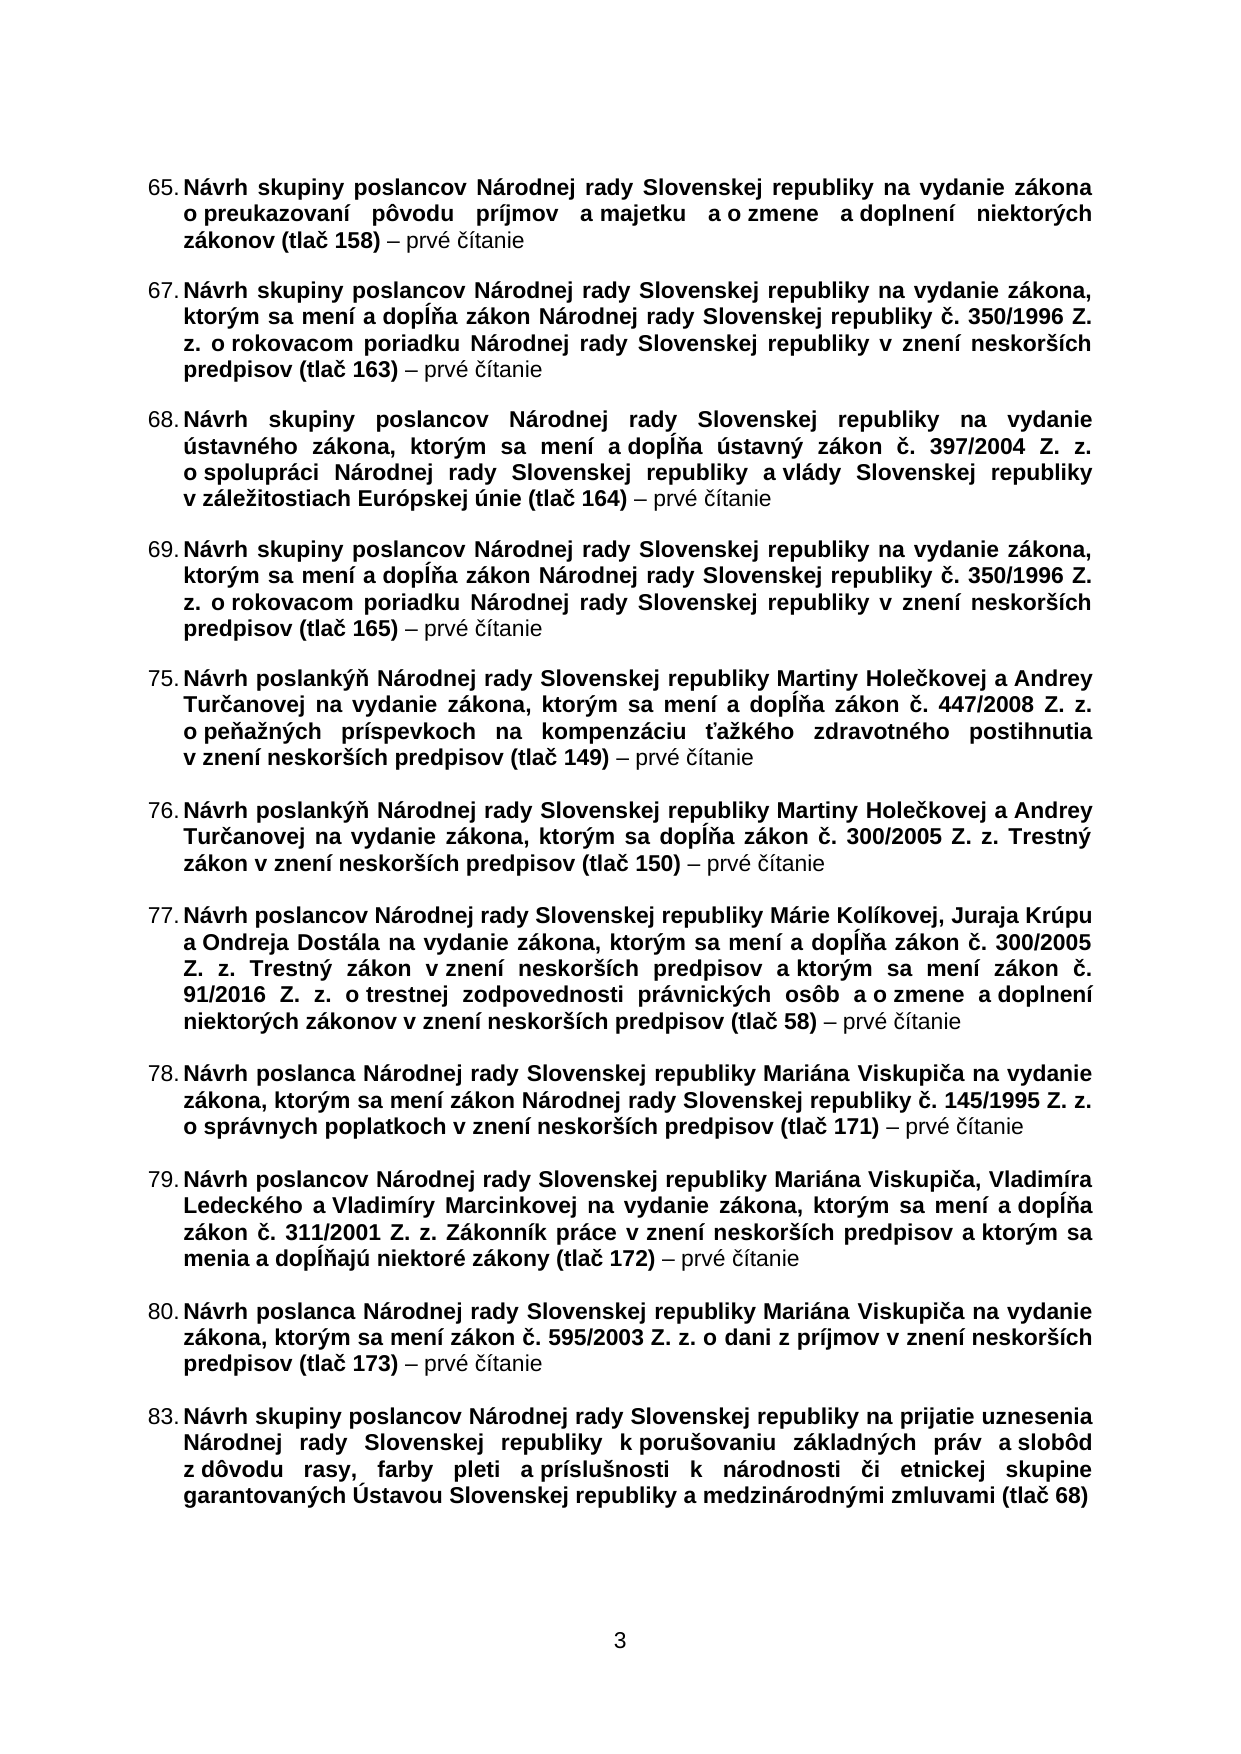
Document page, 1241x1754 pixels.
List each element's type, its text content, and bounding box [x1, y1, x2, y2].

text 80. Návrh poslanca Národnej rady Slovenskej republiky Mariána Viskupiča na vydanie zákona, ktorým sa mení zákon č. 595/2003 Z. z. o dani z príjmov v znení neskorších predpisov (tlač 173) – prvé čítanie [148, 1298, 1093, 1377]
text 67. Návrh skupiny poslancov Národnej rady Slovenskej republiky na vydanie zákona, ktorým sa mení a dopĺňa zákon Národnej rady Slovenskej republiky č. 350/1996 Z. z. o rokovacom poriadku Národnej rady Slovenskej republiky v znení neskorších predpisov (tlač 163) – prvé čítanie [148, 277, 1093, 382]
text 79. Návrh poslancov Národnej rady Slovenskej republiky Mariána Viskupiča, Vladimíra Ledeckého a Vladimíry Marcinkovej na vydanie zákona, ktorým sa mení a dopĺňa zákon č. 311/2001 Z. z. Zákonník práce v znení neskorších predpisov a ktorým sa menia a dopĺňajú niektoré zákony (tlač 172) – prvé čítanie [148, 1166, 1093, 1271]
text 68. Návrh skupiny poslancov Národnej rady Slovenskej republiky na vydanie ústavného zákona, ktorým sa mení a dopĺňa ústavný zákon č. 397/2004 Z. z. o spolupráci Národnej rady Slovenskej republiky a vlády Slovenskej republiky v záležitostiach Európskej únie (tlač 164) – prvé čítanie [148, 406, 1093, 512]
text 76. Návrh poslankýň Národnej rady Slovenskej republiky Martiny Holečkovej a Andrey Turčanovej na vydanie zákona, ktorým sa dopĺňa zákon č. 300/2005 Z. z. Trestný zákon v znení neskorších predpisov (tlač 150) – prvé čítanie [148, 797, 1093, 876]
text 75. Návrh poslankýň Národnej rady Slovenskej republiky Martiny Holečkovej a Andrey Turčanovej na vydanie zákona, ktorým sa mení a dopĺňa zákon č. 447/2008 Z. z. o peňažných príspevkoch na kompenzáciu ťažkého zdravotného postihnutia v znení neskorších predpisov (tlač 149) – prvé čítanie [148, 665, 1093, 771]
text 77. Návrh poslancov Národnej rady Slovenskej republiky Márie Kolíkovej, Juraja Krúpu a Ondreja Dostála na vydanie zákona, ktorým sa mení a dopĺňa zákon č. 300/2005 Z. z. Trestný zákon v znení neskorších predpisov a ktorým sa mení zákon č. 91/2016 Z. z. o trestnej zodpovednosti právnických osôb a o zmene a doplnení niektorých zákonov v znení neskorších predpisov (tlač 58) – prvé čítanie [148, 902, 1093, 1034]
text 78. Návrh poslanca Národnej rady Slovenskej republiky Mariána Viskupiča na vydanie zákona, ktorým sa mení zákon Národnej rady Slovenskej republiky č. 145/1995 Z. z. o správnych poplatkoch v znení neskorších predpisov (tlač 171) – prvé čítanie [148, 1060, 1093, 1139]
text 83. Návrh skupiny poslancov Národnej rady Slovenskej republiky na prijatie uznesenia Národnej rady Slovenskej republiky k porušovaniu základných práv a slobôd z dôvodu rasy, farby pleti a príslušnosti k národnosti či etnickej skupine garantovaných Ústavou Slovenskej republiky a medzinárodnými zmluvami (tlač 68) [148, 1403, 1093, 1508]
text 69. Návrh skupiny poslancov Národnej rady Slovenskej republiky na vydanie zákona, ktorým sa mení a dopĺňa zákon Národnej rady Slovenskej republiky č. 350/1996 Z. z. o rokovacom poriadku Národnej rady Slovenskej republiky v znení neskorších predpisov (tlač 165) – prvé čítanie [148, 536, 1093, 641]
text 65. Návrh skupiny poslancov Národnej rady Slovenskej republiky na vydanie zákona o preukazovaní pôvodu príjmov a majetku a o zmene a doplnení niektorých zákonov (tlač 158) – prvé čítanie [148, 174, 1093, 253]
